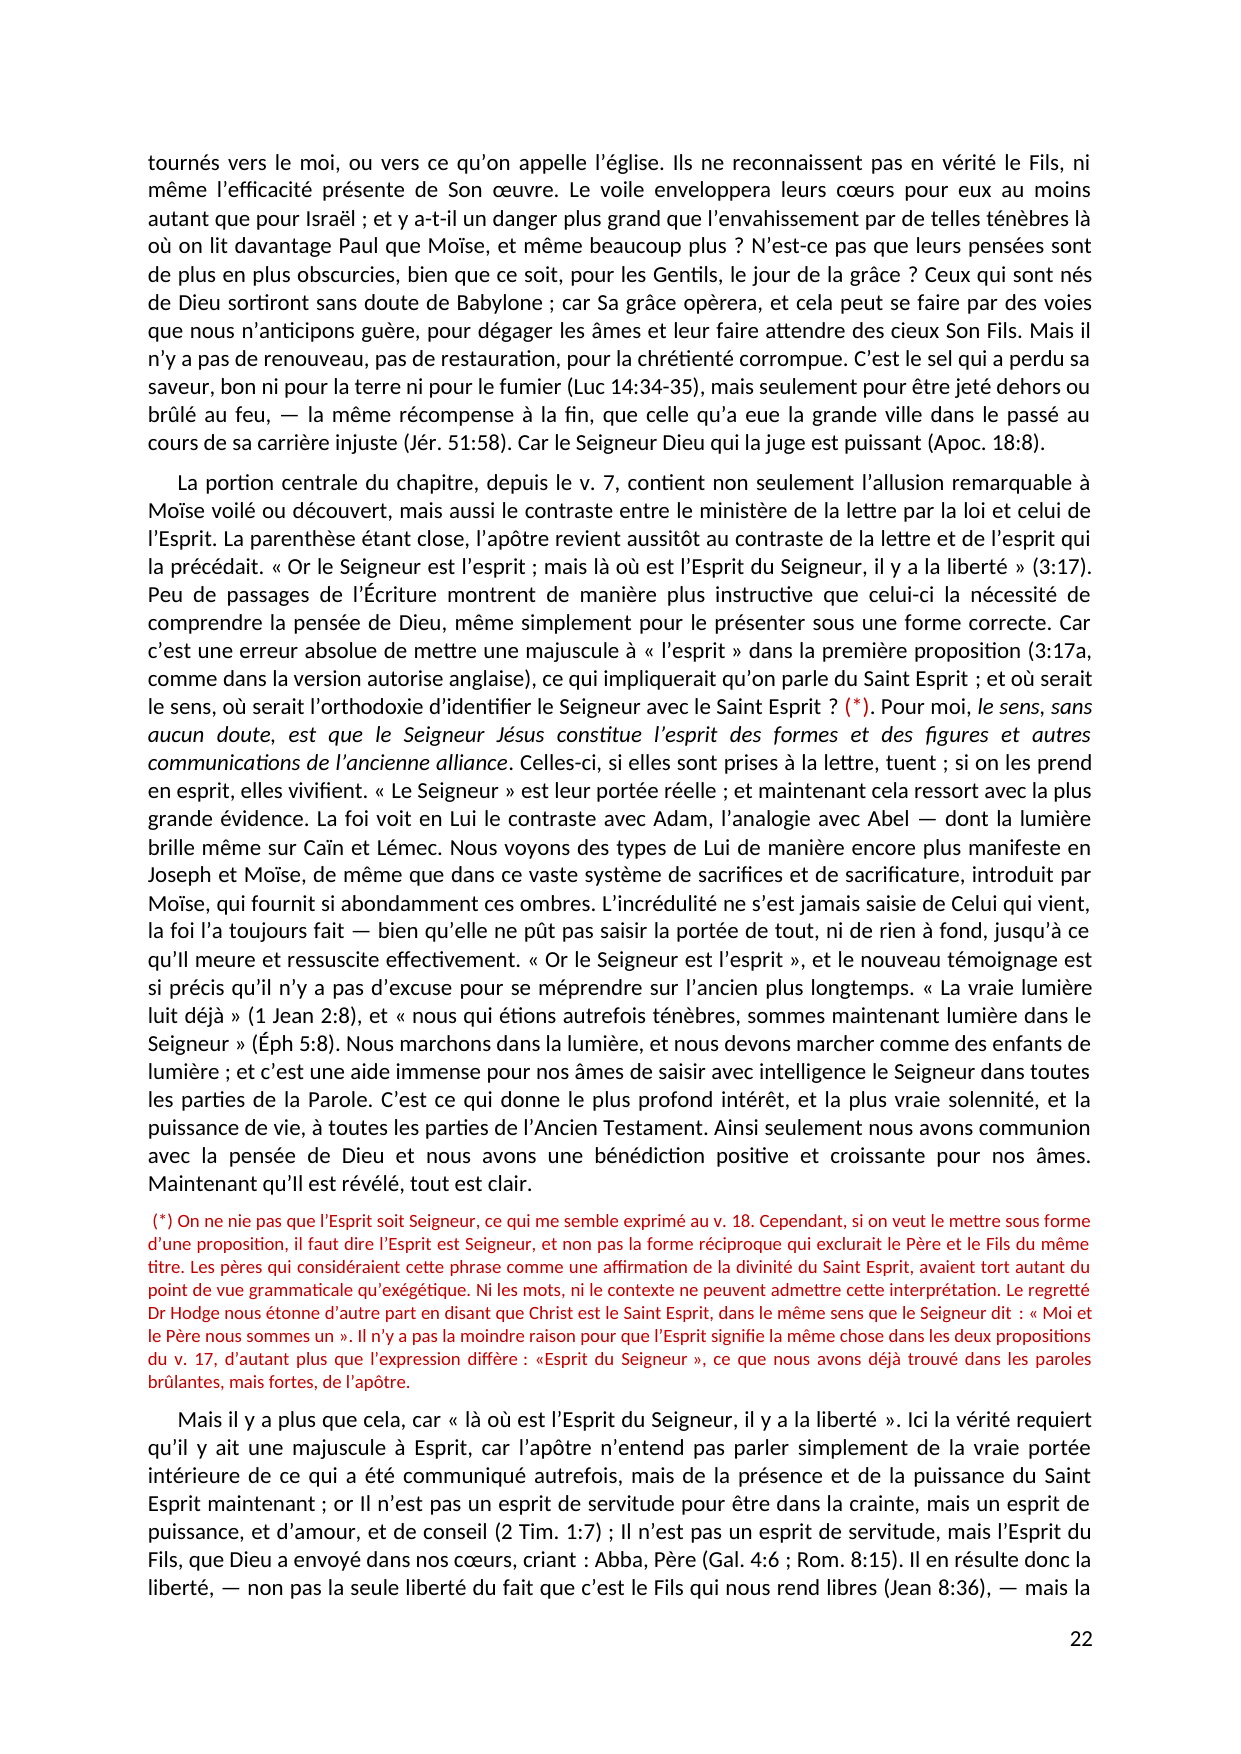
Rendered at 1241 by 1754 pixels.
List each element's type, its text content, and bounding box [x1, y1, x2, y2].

text (*) On ne nie pas que l’Esprit soit Seigneur, ce qui me semble exprimé au v. 18. Cependant, si on veut le mettre sous forme d’une proposition, il faut dire l’Esprit est Seigneur, et non pas la forme réciproque qui exclurait le Père et le Fils du même titre. Les pères qui considéraient cette phrase comme une affirmation de la divinité du Saint Esprit, avaient tort autant du point de vue grammaticale qu’exégétique. Ni les mots, ni le contexte ne peuvent admettre cette interprétation. Le regretté Dr Hodge nous étonne d’autre part en disant que Christ est le Saint Esprit, dans le même sens que le Seigneur dit : « Moi et le Père nous sommes un ». Il n’y a pas la moindre raison pour que l’Esprit signifie la même chose dans les deux propositions du v. 17, d’autant plus que l’expression diffère : «Esprit du Seigneur », ce que nous avons déjà trouvé dans les paroles brûlantes, mais fortes, de l’apôtre. [148, 1209, 1093, 1393]
text La portion centrale du chapitre, depuis le v. 7, contient non seulement l’allusion remarquable à Moïse voilé ou découvert, mais aussi le contraste entre le ministère de la lettre par la loi et celui de l’Esprit. La parenthèse étant close, l’apôtre revient aussitôt au contraste de la lettre et de l’esprit qui la précédait. « Or le Seigneur est l’esprit ; mais là où est l’Esprit du Seigneur, il y a la liberté » (3:17). Peu de passages de l’Écriture montrent de manière plus instructive que celui-ci la nécessité de comprendre la pensée de Dieu, même simplement pour le présenter sous une forme correcte. Car c’est une erreur absolue de mettre une majuscule à « l’esprit » dans la première proposition (3:17a, comme dans la version autorise anglaise), ce qui impliquerait qu’on parle du Saint Esprit ; et où serait le sens, où serait l’orthodoxie d’identifier le Seigneur avec le Saint Esprit ? (*). Pour moi, le sens, sans aucun doute, est que le Seigneur Jésus constitue l’esprit des formes et des figures et autres communications de l’ancienne alliance. Celles-ci, si elles sont prises à la lettre, tuent ; si on les prend en esprit, elles vivifient. « Le Seigneur » est leur portée réelle ; et maintenant cela ressort avec la plus grande évidence. La foi voit en Lui le contraste avec Adam, l’analogie avec Abel — dont la lumière brille même sur Caïn et Lémec. Nous voyons des types de Lui de manière encore plus manifeste en Joseph et Moïse, de même que dans ce vaste système de sacrifices et de sacrificature, introduit par Moïse, qui fournit si abondamment ces ombres. L’incrédulité ne s’est jamais saisie de Celui qui vient, la foi l’a toujours fait — bien qu’elle ne pût pas saisir la portée de tout, ni de rien à fond, jusqu’à ce qu’Il meure et ressuscite effectivement. « Or le Seigneur est l’esprit », et le nouveau témoignage est si précis qu’il n’y a pas d’excuse pour se méprendre sur l’ancien plus longtemps. « La vraie lumière luit déjà » (1 Jean 2:8), et « nous qui étions autrefois ténèbres, sommes maintenant lumière dans le Seigneur » (Éph 5:8). Nous marchons dans la lumière, et nous devons marcher comme des enfants de lumière ; et c’est une aide immense pour nos âmes de saisir avec intelligence le Seigneur dans toutes les parties de la Parole. C’est ce qui donne le plus profond intérêt, et la plus vraie solennité, et la puissance de vie, à toutes les parties de l’Ancien Testament. Ainsi seulement nous avons communion avec la pensée de Dieu et nous avons une bénédiction positive et croissante pour nos âmes. Maintenant qu’Il est révélé, tout est clair. [148, 468, 1093, 1197]
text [148, 1405, 1093, 1601]
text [148, 148, 1093, 456]
